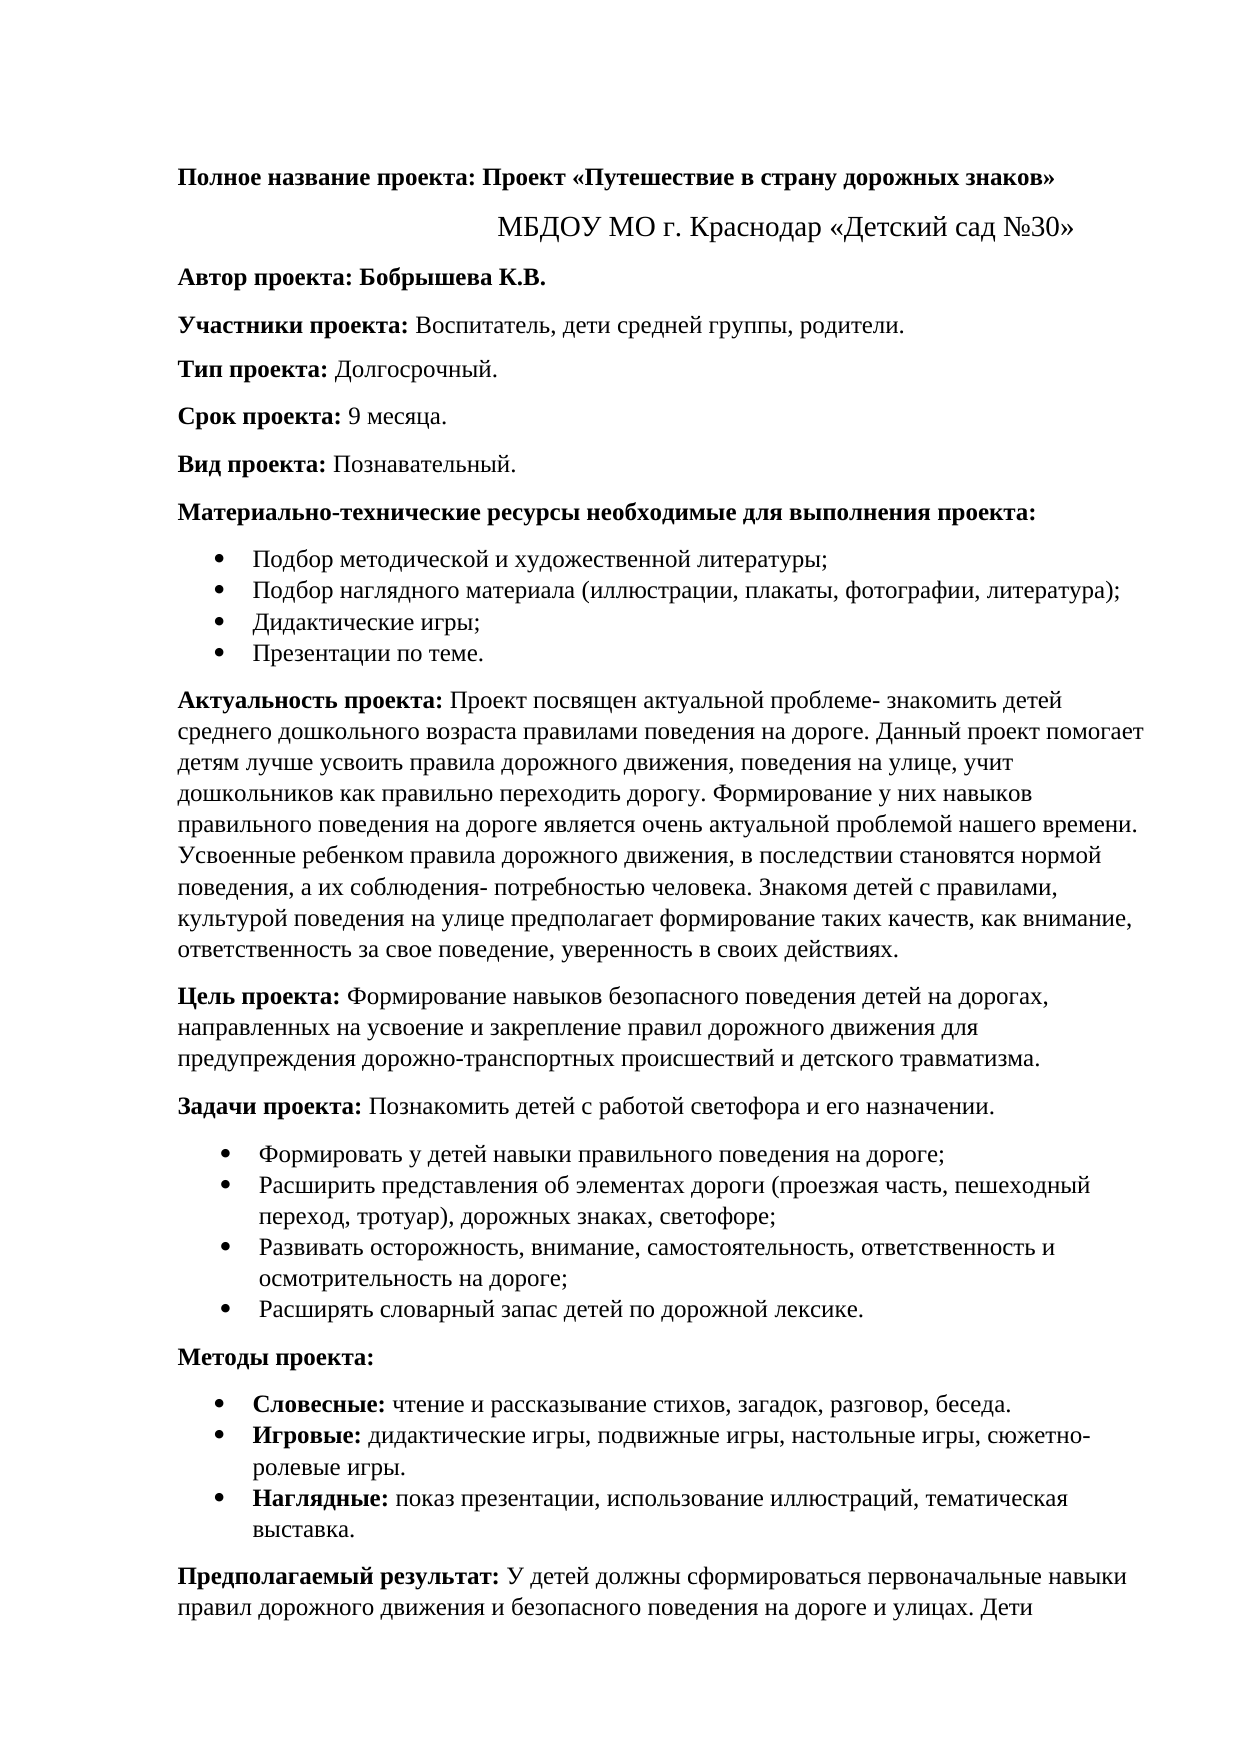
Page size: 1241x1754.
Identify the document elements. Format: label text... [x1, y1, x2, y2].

list Подбор методической и художественной литературы; [215, 544, 1152, 573]
text Участники проекта: Воспитатель, дети средней группы, родители. [177, 310, 1152, 339]
text Вид проекта: Познавательный. [177, 449, 1152, 478]
text Тип проекта: Долгосрочный. [177, 354, 1152, 382]
list Дидактические игры; [215, 607, 1152, 635]
list Формировать у детей навыки правильного поведения на дороге; [221, 1139, 1152, 1168]
list Игровые: дидактические игры, подвижные игры, настольные игры, сюжетно-ролевые игры. [215, 1421, 1152, 1480]
text Материально-технические ресурсы необходимые для выполнения проекта: [177, 497, 1152, 526]
list Наглядные: показ презентации, использование иллюстраций, тематическая выставка. [215, 1483, 1152, 1542]
list Презентации по теме. [215, 638, 1152, 666]
list Словесные: чтение и рассказывание стихов, загадок, разговор, беседа. [215, 1389, 1152, 1418]
text Полное название проекта: Проект «Путешествие в страну дорожных знаков» [177, 162, 1148, 190]
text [177, 1561, 1152, 1621]
text Автор проекта: Бобрышева К.В. [177, 262, 1148, 291]
text Цель проекта: Формирование навыков безопасного поведения детей на дорогах, направленных на усвоение и закрепление правил дорожного движения для предупреждения дорожно-транспортных происшествий и детского травматизма. [177, 981, 1152, 1072]
list Расширять словарный запас детей по дорожной лексике. [221, 1294, 1152, 1323]
text Методы проекта: [177, 1342, 1152, 1371]
text Актуальность проекта: Проект посвящен актуальной проблеме- знакомить детей среднего дошкольного возраста правилами поведения на дороге. Данный проект помогает детям лучше усвоить правила дорожного движения, поведения на улице, учит дошкольников как правильно переходить дорогу. Формирование у них навыков правильного поведения на дороге является очень актуальной проблемой нашего времени. Усвоенные ребенком правила дорожного движения, в последствии становятся нормой поведения, а их соблюдения- потребностью человека. Знакомя детей с правилами, культурой поведения на улице предполагает формирование таких качеств, как внимание, ответственность за свое поведение, уверенность в своих действиях. [177, 685, 1152, 962]
list Развивать осторожность, внимание, самостоятельность, ответственность и осмотрительность на дороге; [221, 1232, 1152, 1292]
text Задачи проекта: Познакомить детей с работой светофора и его назначении. [177, 1091, 1152, 1120]
text Срок проекта: 9 месяца. [177, 401, 1152, 430]
text МБДОУ МО г. Краснодар «Детский сад №30» [197, 209, 1148, 243]
list Расширить представления об элементах дороги (проезжая часть, пешеходный переход, тротуар), дорожных знаках, светофоре; [221, 1170, 1152, 1230]
list Подбор наглядного материала (иллюстрации, плакаты, фотографии, литература); [215, 576, 1152, 604]
